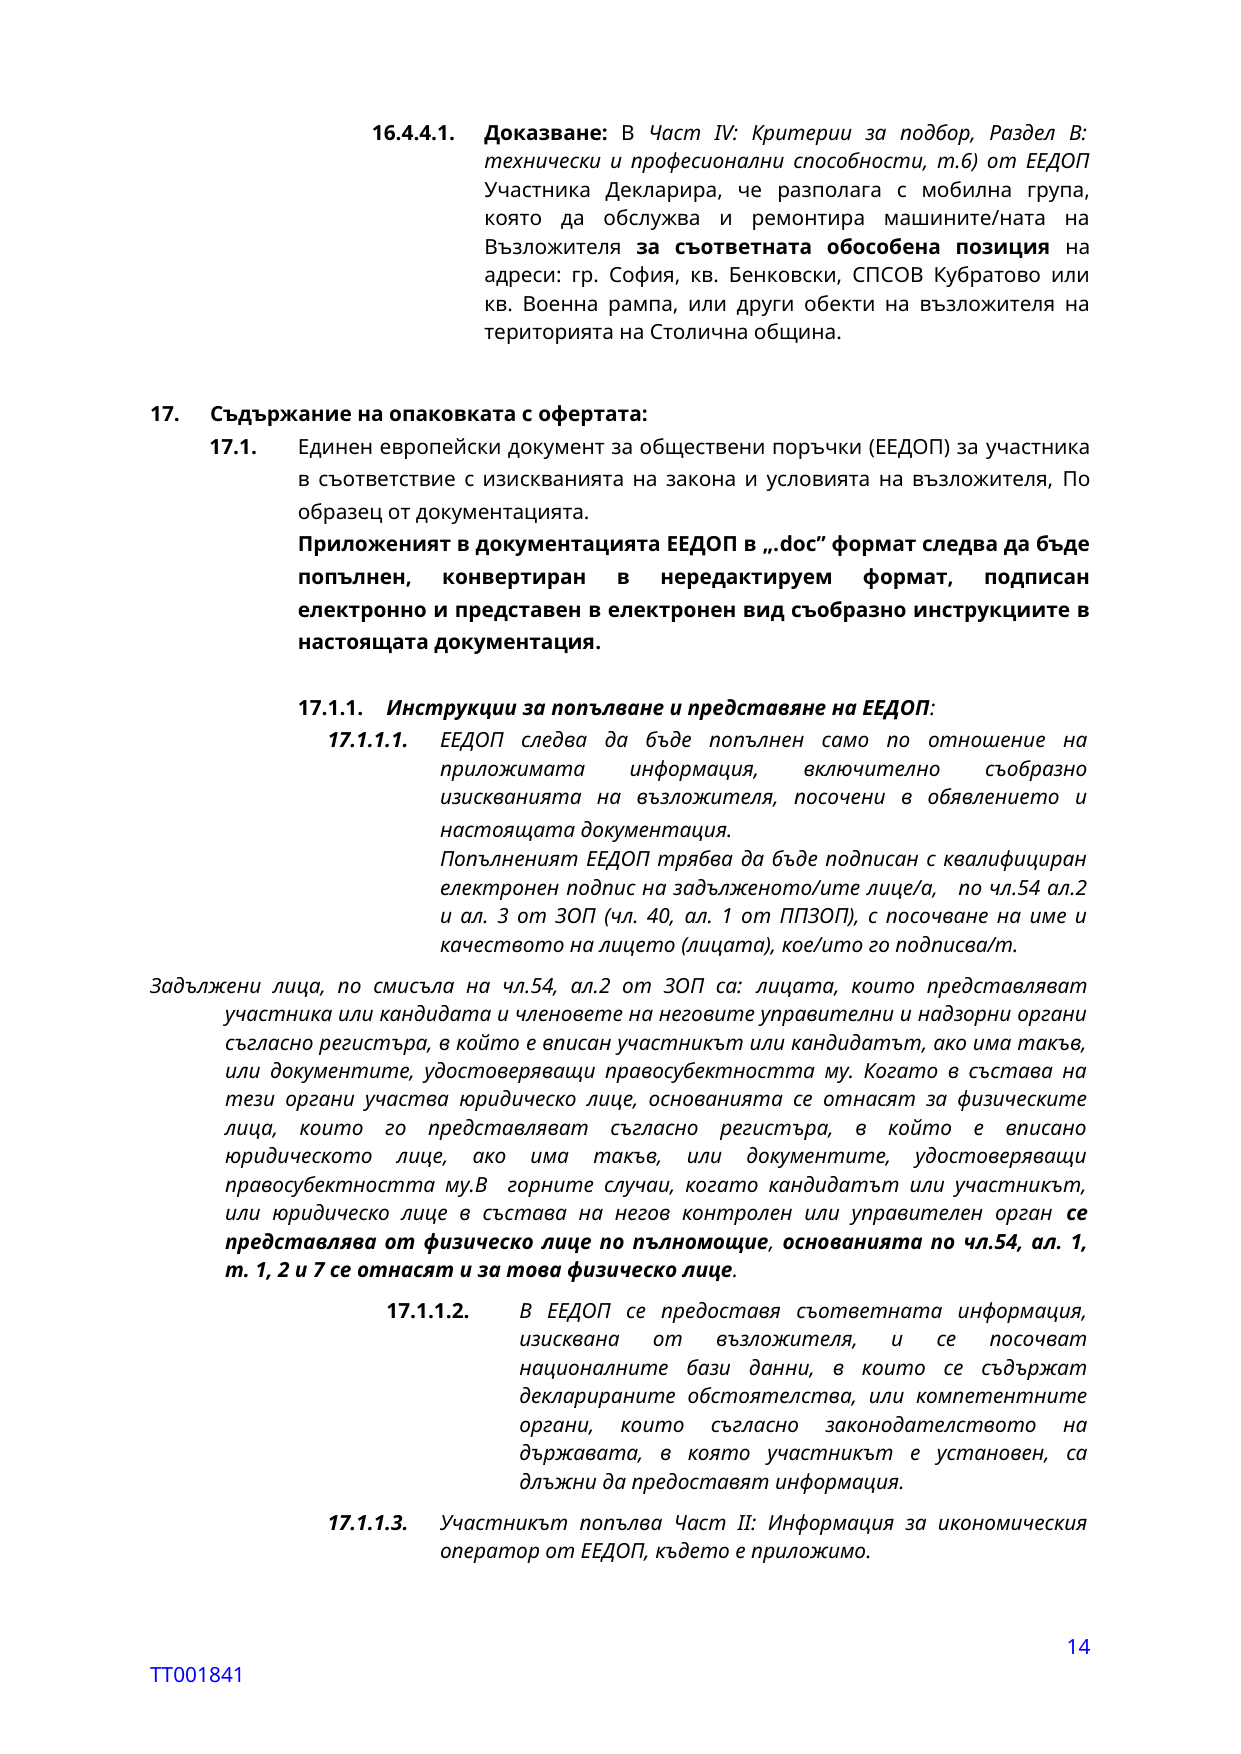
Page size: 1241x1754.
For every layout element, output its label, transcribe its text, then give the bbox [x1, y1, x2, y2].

list Съдържание на опаковката с офертата: [150, 399, 1090, 428]
text Задължени лица, по смисъла на чл.54, ал.2 от ЗОП са: лицата, които представляват участника или кандидата и членовете на неговите управителни и надзорни органи съгласно регистъра, в който е вписан участникът или кандидатът, ако има такъв, или документите, удостоверяващи правосубектността му. Когато в състава на тези органи участва юридическо лице, основанията се отнасят за физическите лица, които го представляват съгласно регистъра, в който е вписано юридическото лице, ако има такъв, или документите, удостоверяващи правосубектността му.В горните случаи, когато кандидатът или участникът, или юридическо лице в състава на негов контролен или управителен орган се представлява от физическо лице по пълномощие, основанията по чл.54, ал. 1, т. 1, 2 и 7 се отнасят и за това физическо лице. [150, 971, 1090, 1284]
list Участникът попълва Част II: Информация за икономическия оператор от ЕЕДОП, където е приложимо. [327, 1508, 1090, 1564]
list Доказване: В Част IV: Критерии за подбор, Раздел В: технически и професионални способности, т.6) от ЕЕДОП Участника Декларира, че разполага с мобилна група, която да обслужва и ремонтира машините/ната на Възложителя за съответната обособена позиция на адреси: гр. София, кв. Бенковски, СПСОВ Кубратово или кв. Военна рампа, или други обекти на възложителя на територията на Столична община. [372, 118, 1090, 346]
list ЕЕДОП следва да бъде попълнен само по отношение на приложимата информация, включително съобразно изискванията на възложителя, посочени в обявлението и настоящата документация. [327, 725, 1090, 844]
list Единен европейски документ за обществени поръчки (ЕЕДОП) за участника в съответствие с изискванията на закона и условията на възложителя, По образец от документацията. [209, 432, 1090, 525]
list Приложеният в документацията ЕЕДОП в „.doc” формат следва да бъде попълнен, конвертиран в нередактируем формат, подписан електронно и представен в електронен вид съобразно инструкциите в настоящата документация. [298, 529, 1090, 656]
list В ЕЕДОП се предоставя съответната информация, изисквана от възложителя, и се посочват националните бази данни, в които се съдържат декларираните обстоятелства, или компетентните органи, които съгласно законодателството на държавата, в която участникът е установен, са длъжни да предоставят информация. [386, 1296, 1090, 1495]
list Попълненият ЕЕДОП трябва да бъде подписан с квалифициран електронен подпис на задълженото/ите лице/а, по чл.54 ал.2 и ал. 3 от ЗОП (чл. 40, ал. 1 от ППЗОП), с посочване на име и качеството на лицето (лицата), кое/ито го подписва/т. [440, 844, 1090, 958]
list Инструкции за попълване и представяне на ЕЕДОП: [298, 693, 1090, 721]
